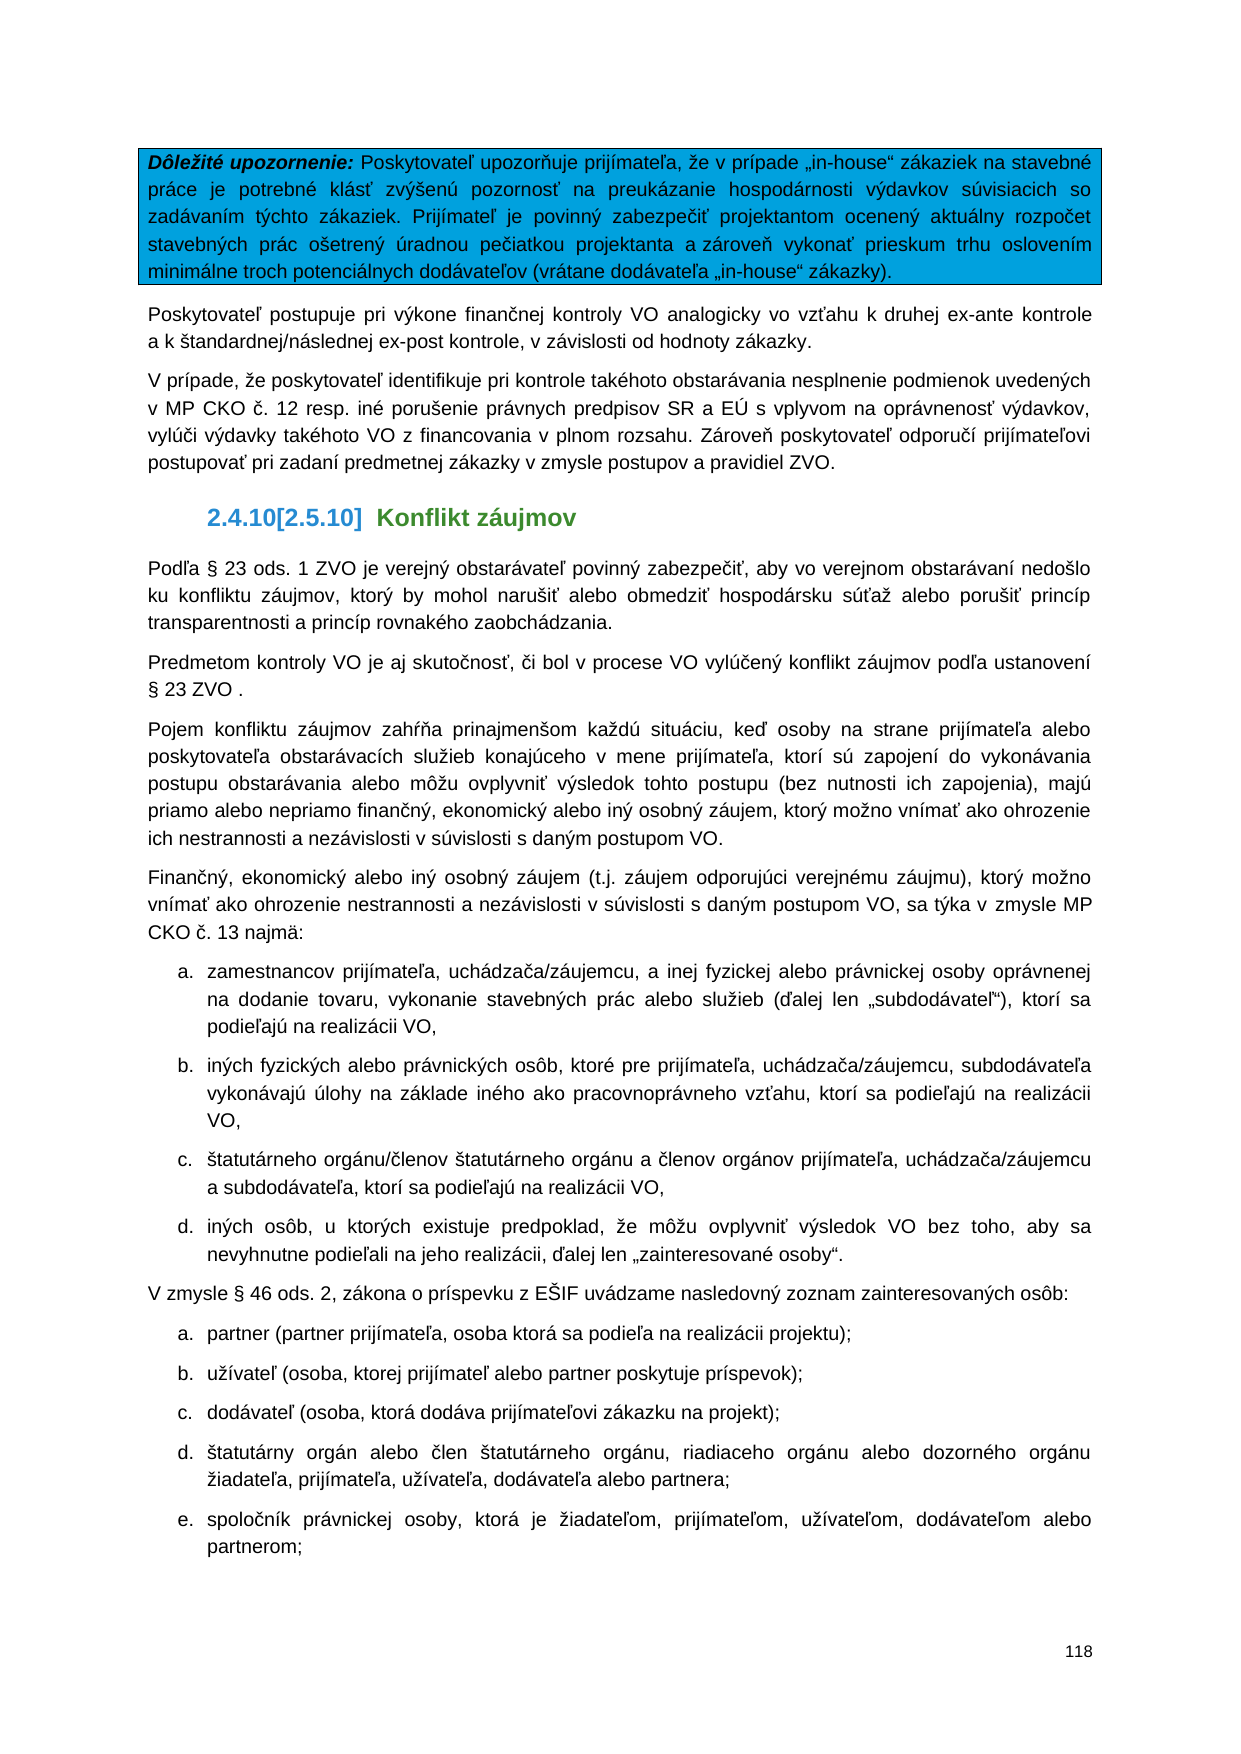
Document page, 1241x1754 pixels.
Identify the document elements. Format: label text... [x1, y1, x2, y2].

text V zmysle § 46 ods. 2, zákona o príspevku z EŠIF uvádzame nasledovný zoznam zainteresovaných osôb: [148, 1282, 1092, 1305]
list spoločník právnickej osoby, ktorá je žiadateľom, prijímateľom, užívateľom, dodávateľom alebo partnerom; [177, 1508, 1092, 1558]
text Predmetom kontroly VO je aj skutočnosť, či bol v procese VO vylúčený konflikt záujmov podľa ustanovení § 23 ZVO . [148, 651, 1092, 701]
list partner (partner prijímateľa, osoba ktorá sa podieľa na realizácii projektu); [177, 1322, 1092, 1344]
list štatutárneho orgánu/členov štatutárneho orgánu a členov orgánov prijímateľa, uchádzača/záujemcu a subdodávateľa, ktorí sa podieľajú na realizácii VO, [177, 1148, 1092, 1198]
text Poskytovateľ postupuje pri výkone finančnej kontroly VO analogicky vo vzťahu k druhej ex-ante kontrole a k štandardnej/následnej ex-post kontrole, v závislosti od hodnoty zákazky. [148, 302, 1092, 352]
list iných osôb, u ktorých existuje predpoklad, že môžu ovplyvniť výsledok VO bez toho, aby sa nevyhnutne podieľali na jeho realizácii, ďalej len „zainteresované osoby“. [177, 1215, 1092, 1265]
list iných fyzických alebo právnických osôb, ktoré pre prijímateľa, uchádzača/záujemcu, subdodávateľa vykonávajú úlohy na základe iného ako pracovnoprávneho vzťahu, ktorí sa podieľajú na realizácii VO, [177, 1054, 1092, 1131]
text V prípade, že poskytovateľ identifikuje pri kontrole takéhoto obstarávania nesplnenie podmienok uvedených v MP CKO č. 12 resp. iné porušenie právnych predpisov SR a EÚ s vplyvom na oprávnenosť výdavkov, vylúči výdavky takéhoto VO z financovania v plnom rozsahu. Zároveň poskytovateľ odporučí prijímateľovi postupovať pri zadaní predmetnej zákazky v zmysle postupov a pravidiel ZVO. [148, 369, 1092, 473]
text Pojem konfliktu záujmov zahŕňa prinajmenšom každú situáciu, keď osoby na strane prijímateľa alebo poskytovateľa obstarávacích služieb konajúceho v mene prijímateľa, ktorí sú zapojení do vykonávania postupu obstarávania alebo môžu ovplyvniť výsledok tohto postupu (bez nutnosti ich zapojenia), majú priamo alebo nepriamo finančný, ekonomický alebo iný osobný záujem, ktorý možno vnímať ako ohrozenie ich nestrannosti a nezávislosti v súvislosti s daným postupom VO. [148, 718, 1092, 849]
subtitle Konflikt záujmov [207, 503, 1092, 532]
list zamestnancov prijímateľa, uchádzača/záujemcu, a inej fyzickej alebo právnickej osoby oprávnenej na dodanie tovaru, vykonanie stavebných prác alebo služieb (ďalej len „subdodávateľ“), ktorí sa podieľajú na realizácii VO, [177, 960, 1092, 1037]
list užívateľ (osoba, ktorej prijímateľ alebo partner poskytuje príspevok); [177, 1361, 1092, 1384]
list štatutárny orgán alebo člen štatutárneho orgánu, riadiaceho orgánu alebo dozorného orgánu žiadateľa, prijímateľa, užívateľa, dodávateľa alebo partnera; [177, 1441, 1092, 1491]
text Podľa § 23 ods. 1 ZVO je verejný obstarávateľ povinný zabezpečiť, aby vo verejnom obstarávaní nedošlo ku konfliktu záujmov, ktorý by mohol narušiť alebo obmedziť hospodársku súťaž alebo porušiť princíp transparentnosti a princíp rovnakého zaobchádzania. [148, 557, 1092, 634]
text Finančný, ekonomický alebo iný osobný záujem (t.j. záujem odporujúci verejnému záujmu), ktorý možno vnímať ako ohrozenie nestrannosti a nezávislosti v súvislosti s daným postupom VO, sa týka v zmysle MP CKO č. 13 najmä: [148, 866, 1092, 943]
text Dôležité upozornenie: Poskytovateľ upozorňuje prijímateľa, že v prípade „in-house“ zákaziek na stavebné práce je potrebné klásť zvýšenú pozornosť na preukázanie hospodárnosti výdavkov súvisiacich so zadávaním týchto zákaziek. Prijímateľ je povinný zabezpečiť projektantom ocenený aktuálny rozpočet stavebných prác ošetrený úradnou pečiatkou projektanta a zároveň vykonať prieskum trhu oslovením minimálne troch potenciálnych dodávateľov (vrátane dodávateľa „in-house“ zákazky). [139, 149, 1101, 284]
list dodávateľ (osoba, ktorá dodáva prijímateľovi zákazku na projekt); [177, 1401, 1092, 1424]
